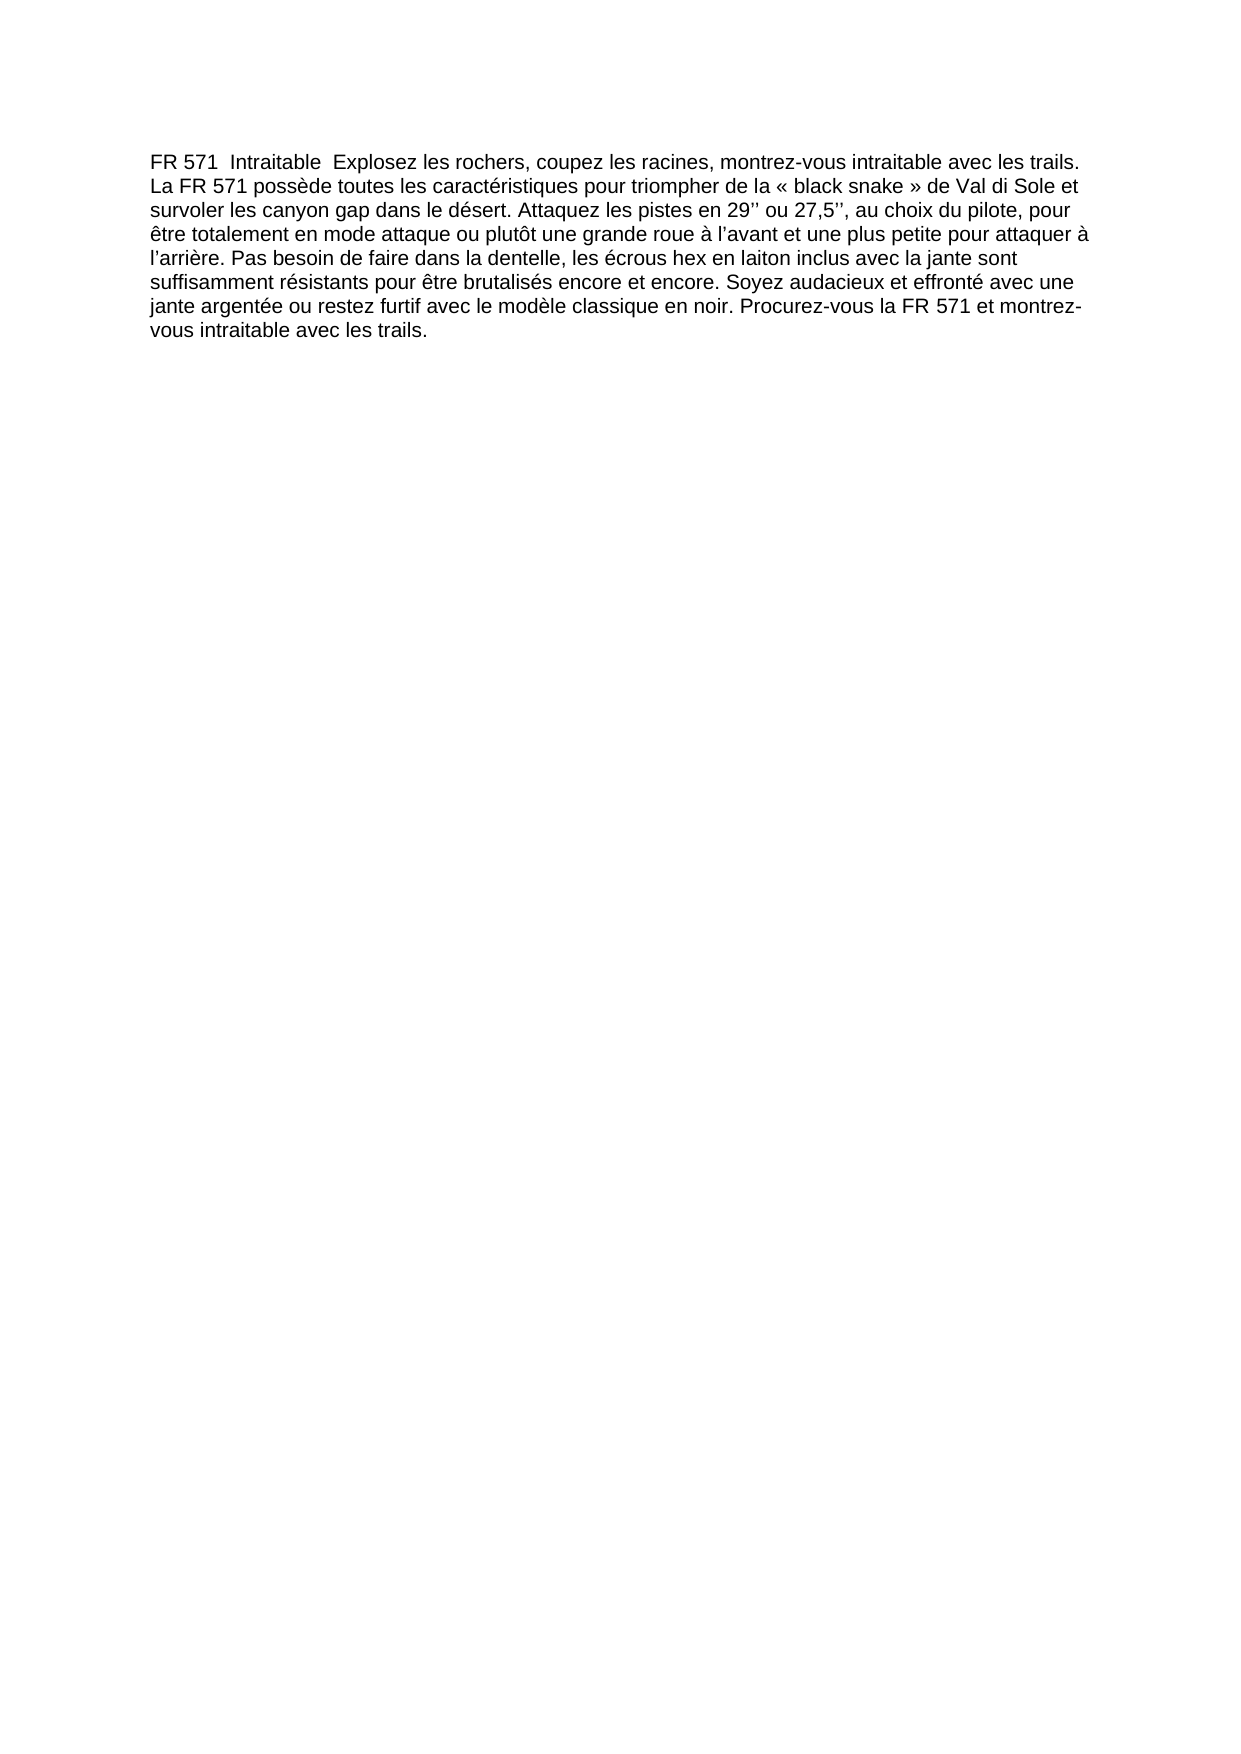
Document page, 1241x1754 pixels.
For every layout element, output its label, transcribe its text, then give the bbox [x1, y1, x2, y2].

text FR 571 Intraitable Explosez les rochers, coupez les racines, montrez-vous intraitable avec les trails. La FR 571 possède toutes les caractéristiques pour triompher de la « black snake » de Val di Sole et survoler les canyon gap dans le désert. Attaquez les pistes en 29’’ ou 27,5’’, au choix du pilote, pour être totalement en mode attaque ou plutôt une grande roue à l’avant et une plus petite pour attaquer à l’arrière. Pas besoin de faire dans la dentelle, les écrous hex en laiton inclus avec la jante sont suffisamment résistants pour être brutalisés encore et encore. Soyez audacieux et effronté avec une jante argentée ou restez furtif avec le modèle classique en noir. Procurez-vous la FR 571 et montrez-vous intraitable avec les trails. [150, 150, 1090, 342]
